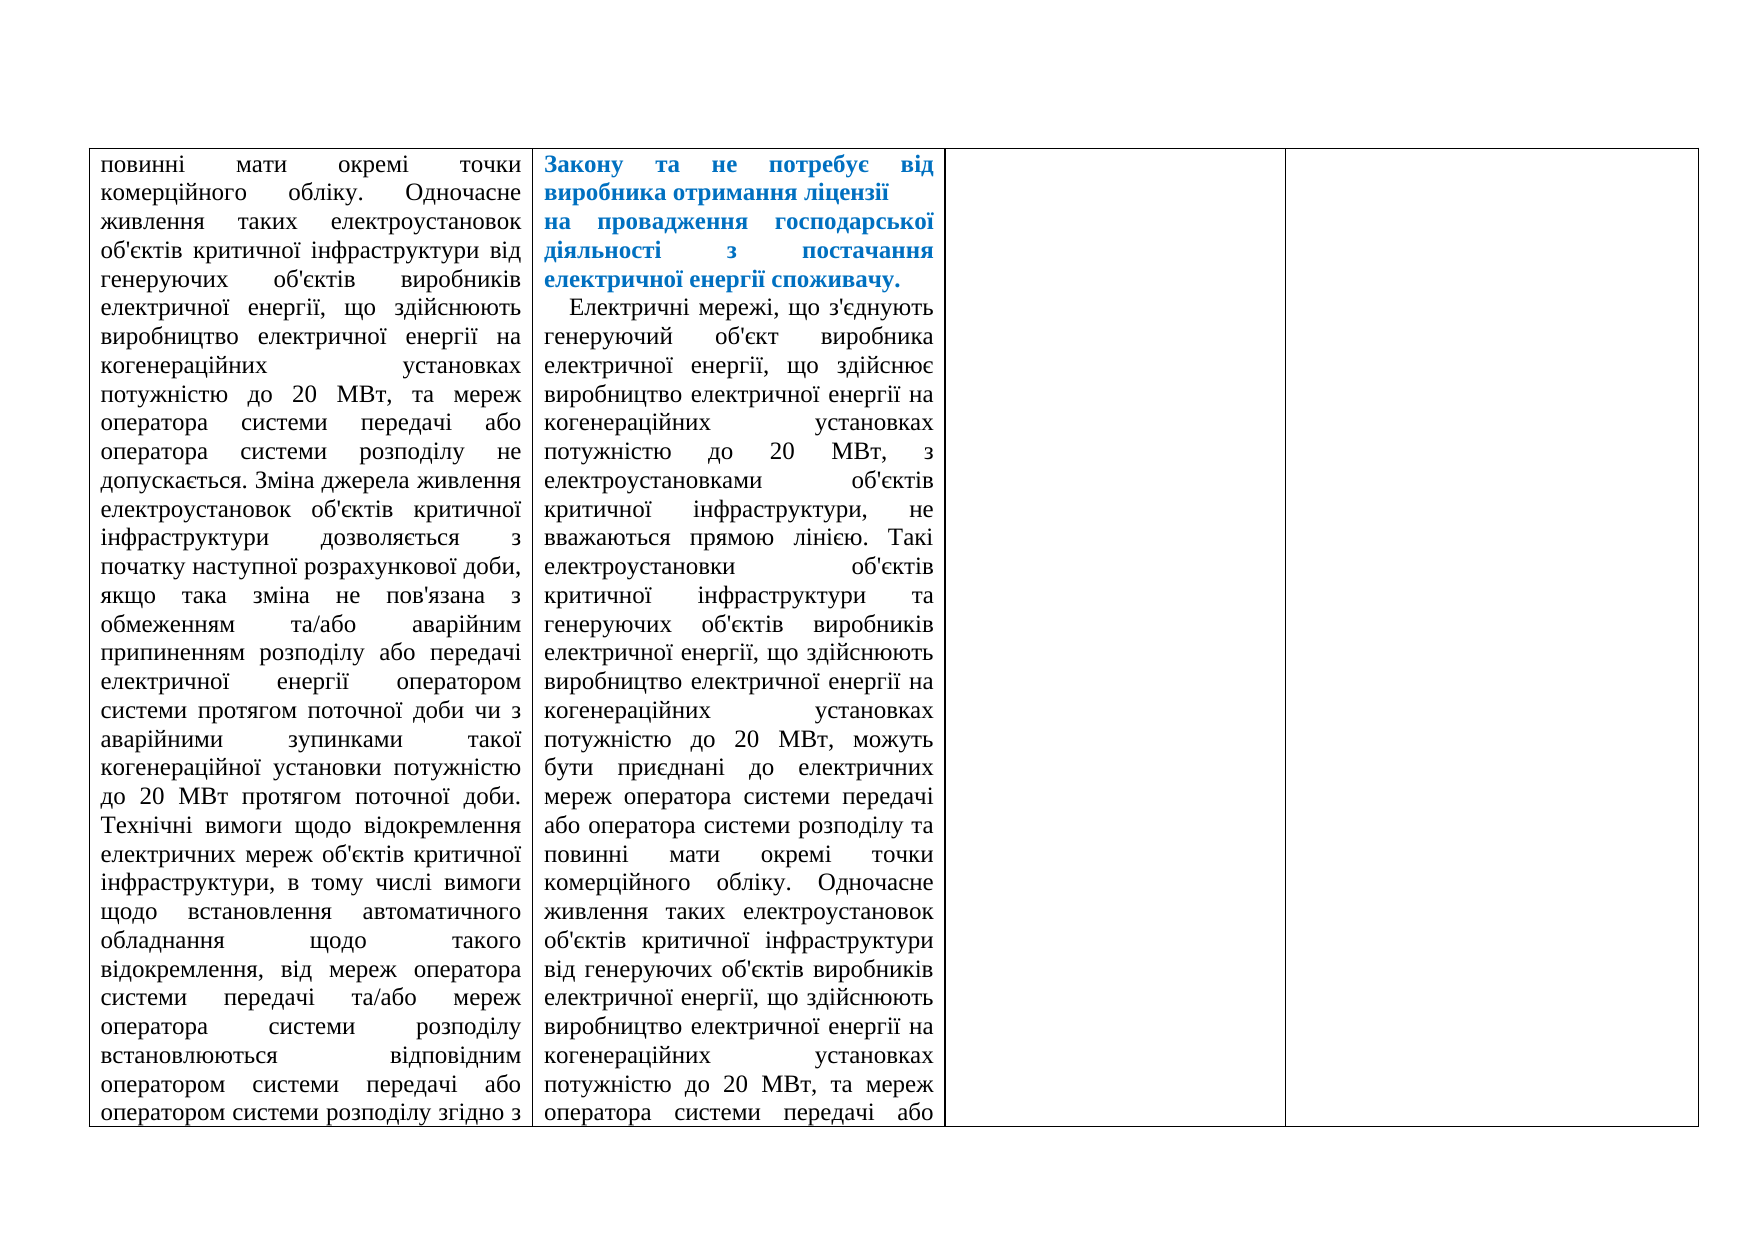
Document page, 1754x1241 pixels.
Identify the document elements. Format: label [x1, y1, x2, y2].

table_cell [533, 149, 944, 1126]
table_cell [946, 149, 1285, 1126]
table_cell [90, 149, 532, 1126]
table_cell [1286, 149, 1698, 1126]
